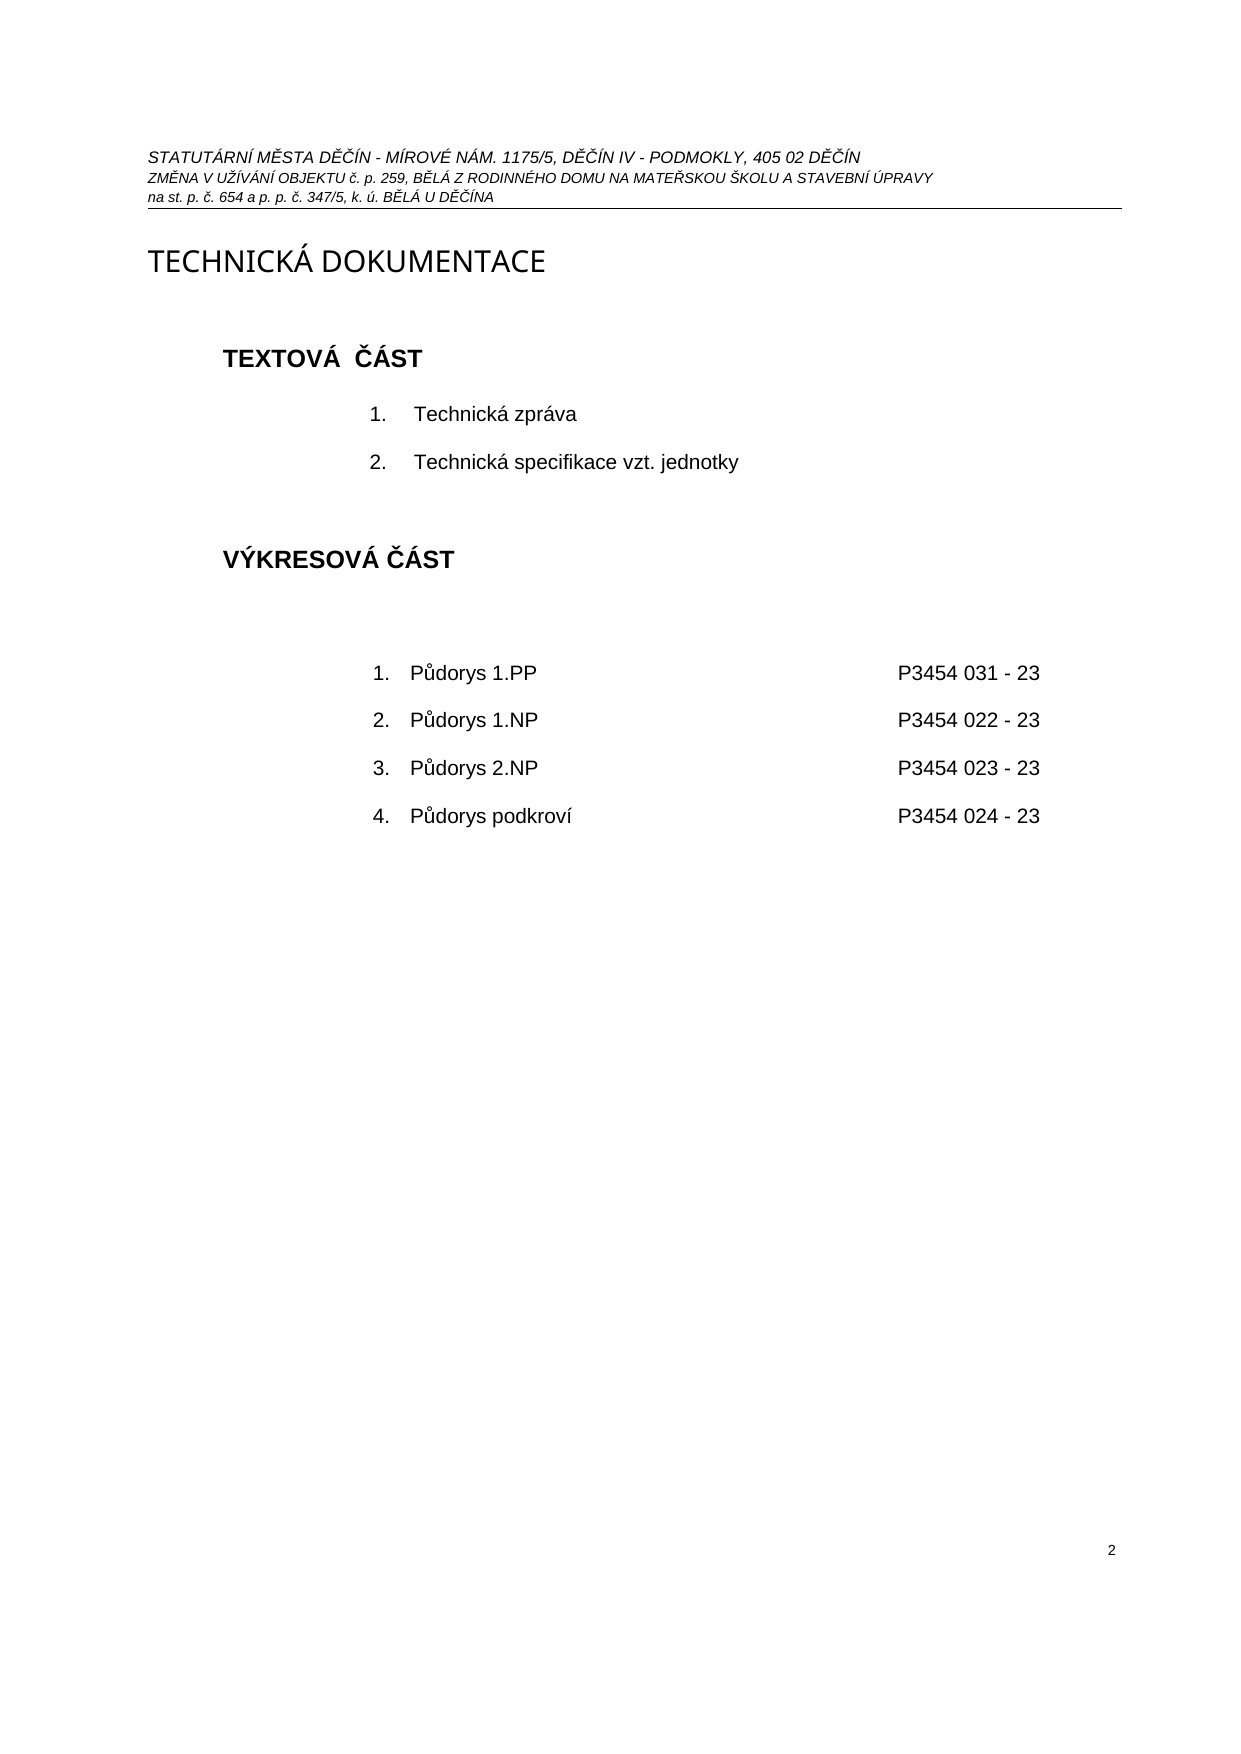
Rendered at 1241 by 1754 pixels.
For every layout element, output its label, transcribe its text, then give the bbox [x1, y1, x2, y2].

list Půdorys podkroví P3454 024 - 23 [373, 804, 1122, 828]
text 1. Technická zpráva [369, 402, 1122, 426]
list Půdorys 2.NP P3454 023 - 23 [373, 756, 1122, 780]
text 2. Technická specifikace vzt. jednotky [369, 449, 1122, 473]
list Půdorys 1.NP P3454 022 - 23 [373, 708, 1122, 732]
list Půdorys 1.PP P3454 031 - 23 [373, 660, 1122, 684]
text TEXTOVÁ ČÁST [148, 344, 1122, 373]
text TECHNICKÁ DOKUMENTACE [148, 240, 1122, 281]
text VÝKRESOVÁ ČÁST [148, 545, 1122, 574]
